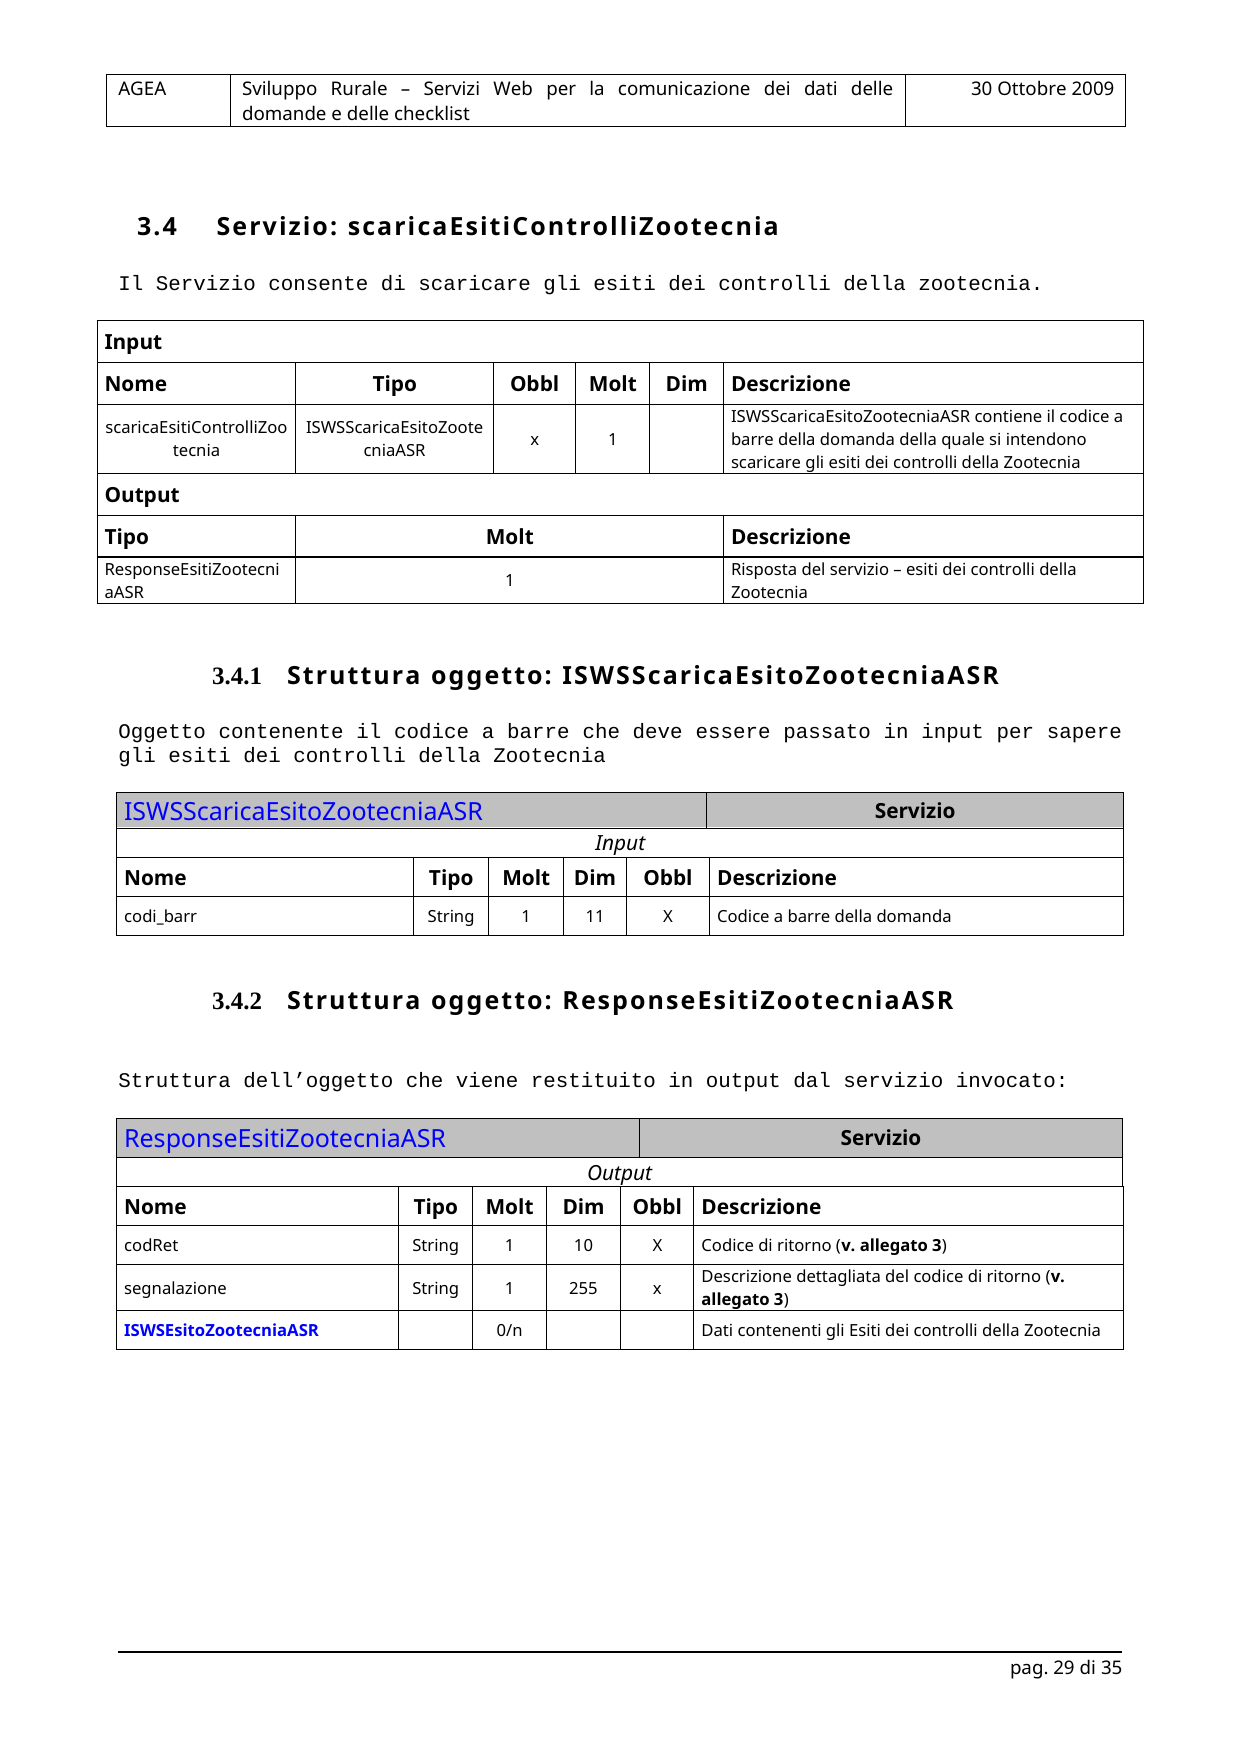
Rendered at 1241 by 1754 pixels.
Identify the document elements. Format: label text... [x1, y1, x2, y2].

table_cell 1 [473, 1265, 546, 1310]
table_cell Tipo [414, 858, 488, 896]
table_cell Risposta del servizio – esiti dei controlli della Zootecnia [724, 558, 1143, 603]
table_header Servizio [640, 1119, 1122, 1157]
table_cell Dim [650, 363, 723, 404]
table_cell [399, 1311, 472, 1349]
subtitle Servizio: scaricaEsitiControlliZootecnia [137, 208, 1122, 244]
table_cell [650, 405, 723, 473]
table_cell Descrizione [724, 516, 1143, 556]
table_cell x [494, 405, 575, 473]
table_cell Codice di ritorno (v. allegato 3) [694, 1226, 1123, 1264]
table_cell 1 [473, 1226, 546, 1264]
table_cell X [621, 1226, 693, 1264]
table_cell Obbl [621, 1187, 693, 1225]
table_cell Molt [473, 1187, 546, 1225]
table_cell Codice a barre della domanda [710, 897, 1123, 934]
table_cell 10 [547, 1226, 620, 1264]
table_cell String [399, 1265, 472, 1310]
table_header ISWSScaricaEsitoZootecniaASR [117, 793, 706, 827]
text Oggetto contenente il codice a barre che deve essere passato in input per sapere gli esiti dei controlli della Zootecnia [118, 721, 1122, 769]
table_cell Obbl [494, 363, 575, 404]
table_cell ISWSEsitoZootecniaASR [117, 1311, 398, 1349]
table_cell Dim [564, 858, 626, 896]
table_cell 255 [547, 1265, 620, 1310]
table_cell String [399, 1226, 472, 1264]
table_cell Nome [117, 1187, 398, 1225]
table_cell scaricaEsitiControlliZootecnia [98, 405, 295, 473]
table_cell Output [117, 1158, 1122, 1186]
table_cell codRet [117, 1226, 398, 1264]
table_cell Descrizione [724, 363, 1143, 404]
table_cell Tipo [296, 363, 493, 404]
table_cell ISWSScaricaEsitoZootecniaASR contiene il codice a barre della domanda della quale si intendono scaricare gli esiti dei controlli della Zootecnia [724, 405, 1143, 473]
table_cell 1 [489, 897, 563, 934]
table_cell Nome [117, 858, 413, 896]
table_cell Obbl [627, 858, 709, 896]
table_cell [547, 1311, 620, 1349]
table_cell [621, 1311, 693, 1349]
subtitle Struttura oggetto: ResponseEsitiZootecniaASR [212, 983, 1122, 1017]
table_cell 0/n [473, 1311, 546, 1349]
table_cell Descrizione dettagliata del codice di ritorno (v. allegato 3) [694, 1265, 1123, 1310]
table_cell segnalazione [117, 1265, 398, 1310]
text Struttura dell’oggetto che viene restituito in output dal servizio invocato: [118, 1071, 1122, 1094]
table_cell Dati contenenti gli Esiti dei controlli della Zootecnia [694, 1311, 1123, 1349]
table_header ResponseEsitiZootecniaASR [117, 1119, 639, 1157]
table_header Input [98, 321, 1143, 362]
table_cell 1 [576, 405, 649, 473]
table_cell ISWSScaricaEsitoZootecniaASR [296, 405, 493, 473]
text Il Servizio consente di scaricare gli esiti dei controlli della zootecnia. [118, 273, 1122, 297]
table_cell Input [117, 829, 1123, 857]
table_header Servizio [707, 793, 1123, 827]
table_cell 11 [564, 897, 626, 934]
table_cell 1 [296, 558, 723, 603]
table_cell X [627, 897, 709, 934]
table_cell Tipo [98, 516, 295, 556]
table_cell Molt [489, 858, 563, 896]
table_cell Nome [98, 363, 295, 404]
table_cell Output [98, 474, 1143, 515]
table_cell Descrizione [710, 858, 1123, 896]
subtitle Struttura oggetto: ISWSScaricaEsitoZootecniaASR [212, 657, 1122, 691]
table_cell Tipo [399, 1187, 472, 1225]
table_cell ResponseEsitiZootecniaASR [98, 558, 295, 603]
table_cell String [414, 897, 488, 934]
table_cell Molt [576, 363, 649, 404]
table_cell Dim [547, 1187, 620, 1225]
table_cell Molt [296, 516, 723, 556]
table_cell codi_barr [117, 897, 413, 934]
table_cell x [621, 1265, 693, 1310]
table_cell Descrizione [694, 1187, 1123, 1225]
